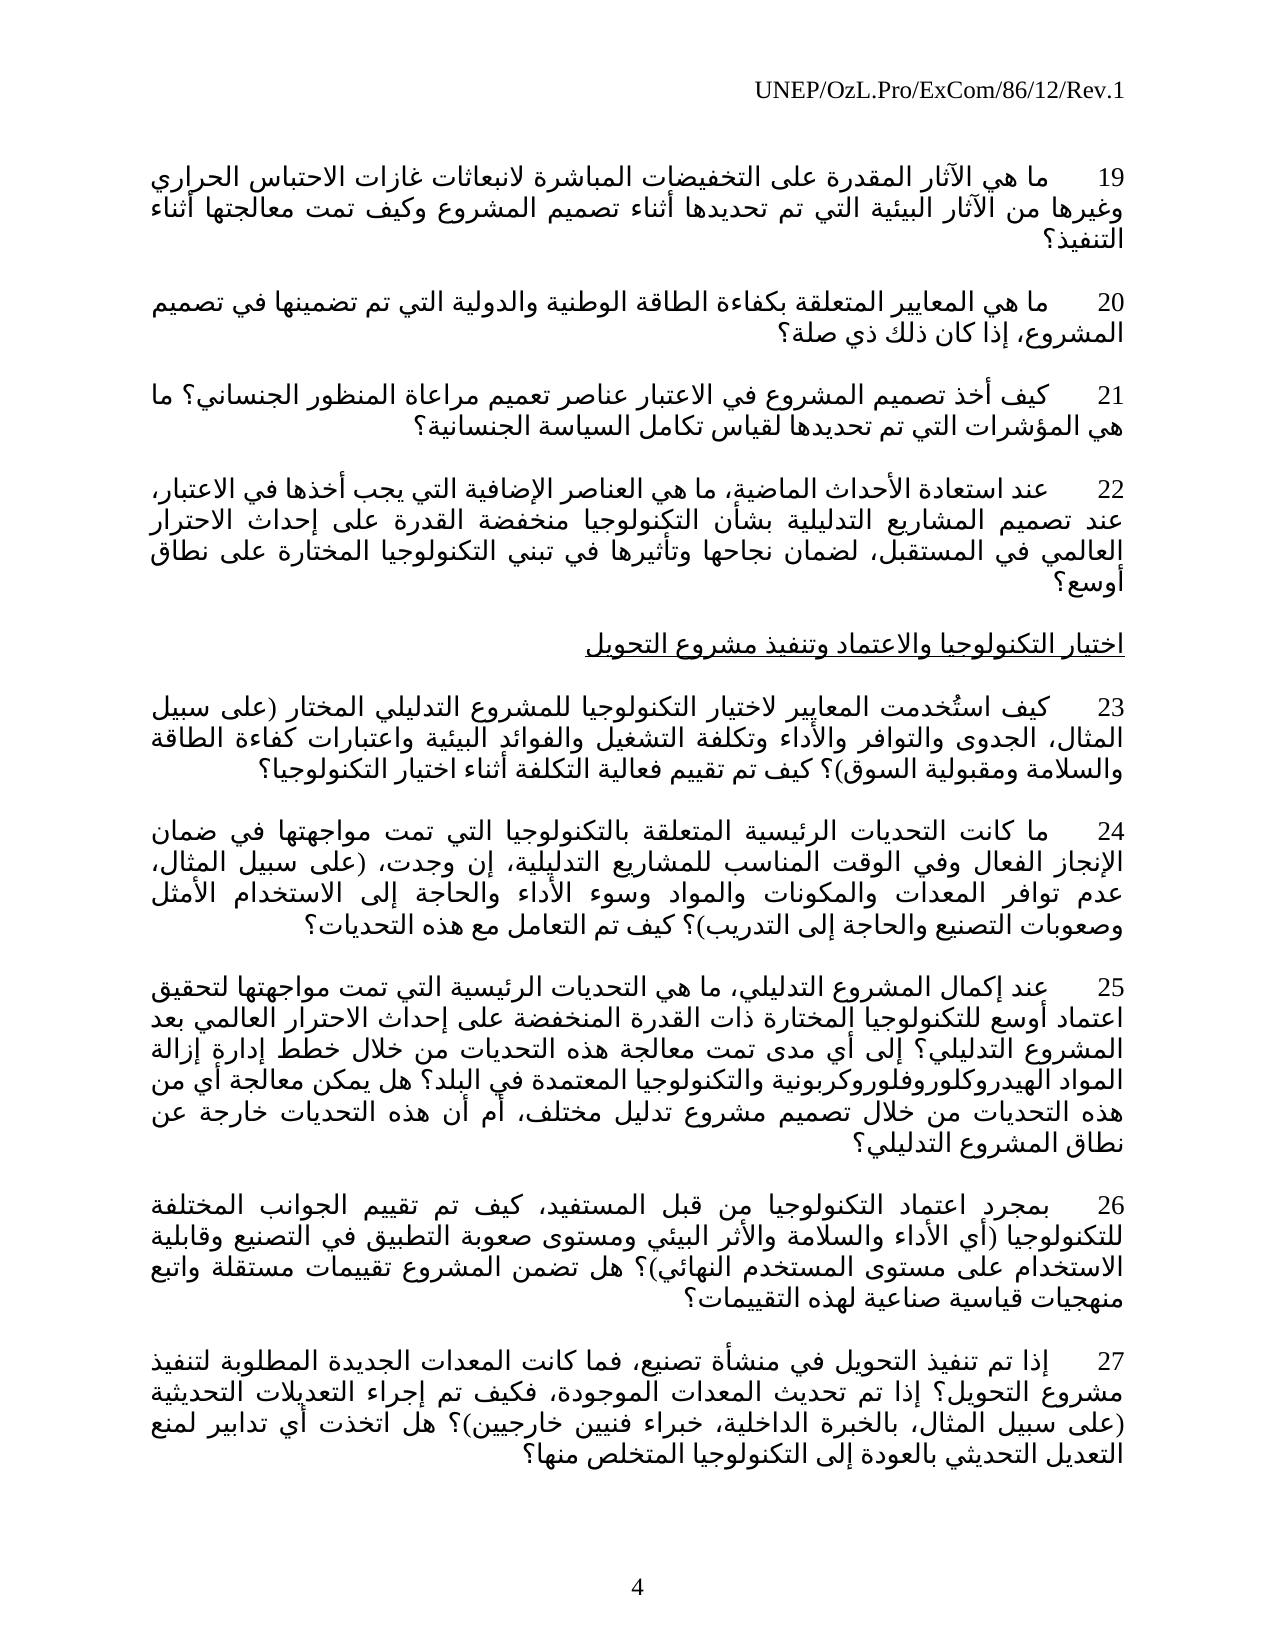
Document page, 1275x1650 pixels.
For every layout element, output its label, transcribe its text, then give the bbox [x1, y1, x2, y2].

subtitle 23 كيف استُخدمت المعايير لاختيار التكنولوجيا للمشروع التدليلي المختار (على سبيل المثال، الجدوى والتوافر والأداء وتكلفة التشغيل والفوائد البيئية واعتبارات كفاءة الطاقة والسلامة ومقبولية السوق)؟ كيف تم تقييم فعالية التكلفة أثناء اختيار التكنولوجيا؟ [150, 691, 1124, 784]
subtitle 20 ما هي المعايير المتعلقة بكفاءة الطاقة الوطنية والدولية التي تم تضمينها في تصميم المشروع، إذا كان ذلك ذي صلة؟ [150, 286, 1124, 348]
subtitle 21 كيف أخذ تصميم المشروع في الاعتبار عناصر تعميم مراعاة المنظور الجنساني؟ ما هي المؤشرات التي تم تحديدها لقياس تكامل السياسة الجنسانية؟ [150, 379, 1124, 442]
subtitle 24 ما كانت التحديات الرئيسية المتعلقة بالتكنولوجيا التي تمت مواجهتها في ضمان الإنجاز الفعال وفي الوقت المناسب للمشاريع التدليلية، إن وجدت، (على سبيل المثال، عدم توافر المعدات والمكونات والمواد وسوء الأداء والحاجة إلى الاستخدام الأمثل وصعوبات التصنيع والحاجة إلى التدريب)؟ كيف تم التعامل مع هذه التحديات؟ [150, 815, 1124, 940]
subtitle 22 عند استعادة الأحداث الماضية، ما هي العناصر الإضافية التي يجب أخذها في الاعتبار، عند تصميم المشاريع التدليلية بشأن التكنولوجيا منخفضة القدرة على إحداث الاحترار العالمي في المستقبل، لضمان نجاحها وتأثيرها في تبني التكنولوجيا المختارة على نطاق أوسع؟ [150, 473, 1124, 597]
subtitle 27 إذا تم تنفيذ التحويل في منشأة تصنيع، فما كانت المعدات الجديدة المطلوبة لتنفيذ مشروع التحويل؟ إذا تم تحديث المعدات الموجودة، فكيف تم إجراء التعديلات التحديثية (على سبيل المثال، بالخبرة الداخلية، خبراء فنيين خارجيين)؟ هل اتخذت أي تدابير لمنع التعديل التحديثي بالعودة إلى التكنولوجيا المتخلص منها؟ [150, 1345, 1124, 1469]
subtitle 26 بمجرد اعتماد التكنولوجيا من قبل المستفيد، كيف تم تقييم الجوانب المختلفة للتكنولوجيا (أي الأداء والسلامة والأثر البيئي ومستوى صعوبة التطبيق في التصنيع وقابلية الاستخدام على مستوى المستخدم النهائي)؟ هل تضمن المشروع تقييمات مستقلة واتبع منهجيات قياسية صناعية لهذه التقييمات؟ [150, 1189, 1124, 1314]
subtitle 19 ما هي الآثار المقدرة على التخفيضات المباشرة لانبعاثات غازات الاحتباس الحراري وغيرها من الآثار البيئية التي تم تحديدها أثناء تصميم المشروع وكيف تمت معالجتها أثناء التنفيذ؟ [150, 161, 1124, 255]
subtitle 25 عند إكمال المشروع التدليلي، ما هي التحديات الرئيسية التي تمت مواجهتها لتحقيق اعتماد أوسع للتكنولوجيا المختارة ذات القدرة المنخفضة على إحداث الاحترار العالمي بعد المشروع التدليلي؟ إلى أي مدى تمت معالجة هذه التحديات من خلال خطط إدارة إزالة المواد الهيدروكلوروفلوروكربونية والتكنولوجيا المعتمدة في البلد؟ هل يمكن معالجة أي من هذه التحديات من خلال تصميم مشروع تدليل مختلف، أم أن هذه التحديات خارجة عن نطاق المشروع التدليلي؟ [150, 971, 1124, 1158]
subtitle اختيار التكنولوجيا والاعتماد وتنفيذ مشروع التحويل [150, 628, 1124, 659]
